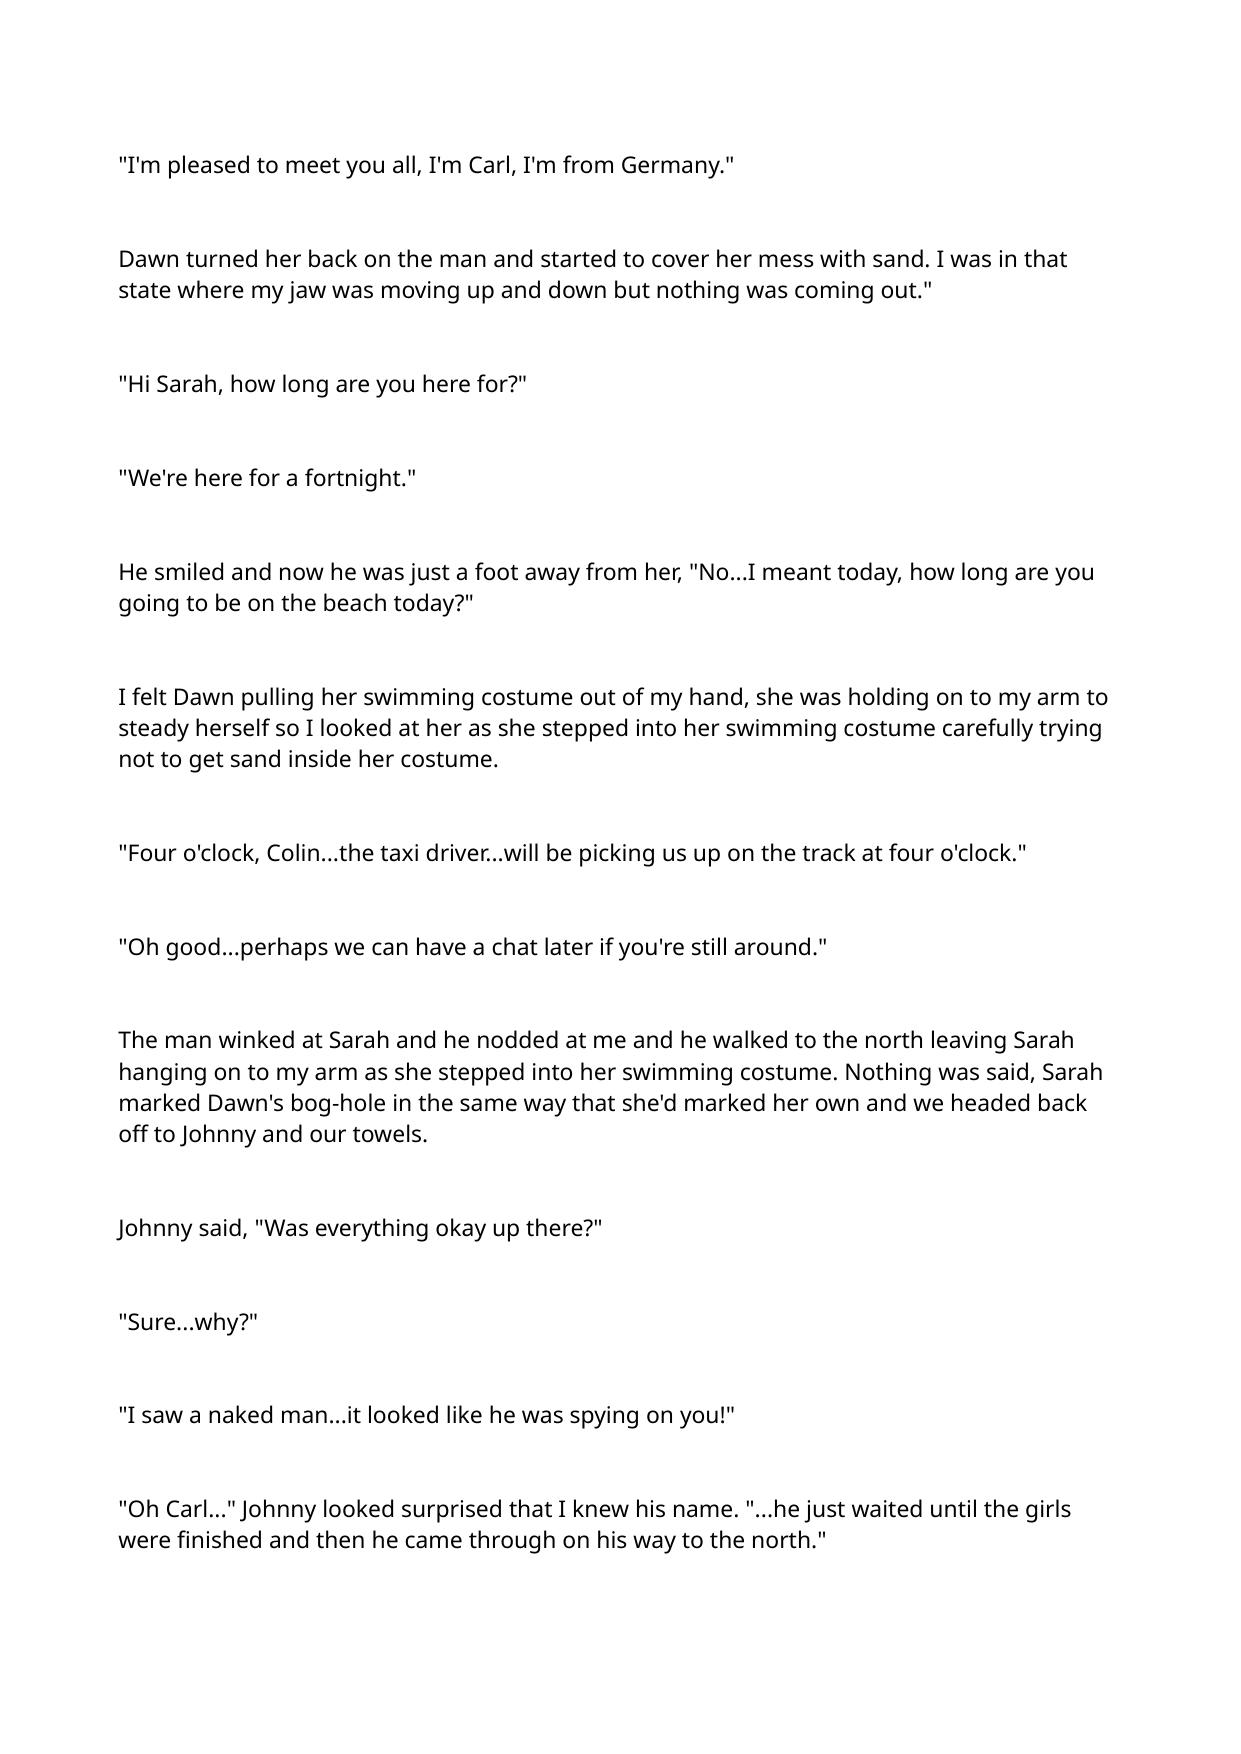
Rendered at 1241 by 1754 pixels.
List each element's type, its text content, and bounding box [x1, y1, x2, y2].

text I felt Dawn pulling her swimming costume out of my hand, she was holding on to my arm to steady herself so I looked at her as she stepped into her swimming costume carefully trying not to get sand inside her costume. [118, 681, 1122, 774]
text Dawn turned her back on the man and started to cover her mess with sand. I was in that state where my jaw was moving up and down but nothing was coming out." [118, 243, 1122, 306]
text He smiled and now he was just a foot away from her, "No...I meant today, how long are you going to be on the beach today?" [118, 556, 1122, 618]
text "Oh good...perhaps we can have a chat later if you're still around." [118, 931, 1122, 962]
text "We're here for a fortnight." [118, 462, 1122, 493]
text Johnny said, "Was everything okay up there?" [118, 1212, 1122, 1243]
text "I'm pleased to meet you all, I'm Carl, I'm from Germany." [118, 149, 1122, 181]
text "Sure...why?" [118, 1306, 1122, 1337]
text "Oh Carl..." Johnny looked surprised that I knew his name. "...he just waited until the girls were finished and then he came through on his way to the north." [118, 1493, 1122, 1556]
text "Hi Sarah, how long are you here for?" [118, 368, 1122, 399]
text "Four o'clock, Colin...the taxi driver...will be picking us up on the track at four o'clock." [118, 837, 1122, 868]
text The man winked at Sarah and he nodded at me and he walked to the north leaving Sarah hanging on to my arm as she stepped into her swimming costume. Nothing was said, Sarah marked Dawn's bog-hole in the same way that she'd marked her own and we headed back off to Johnny and our towels. [118, 1024, 1122, 1149]
text "I saw a naked man...it looked like he was spying on you!" [118, 1399, 1122, 1431]
